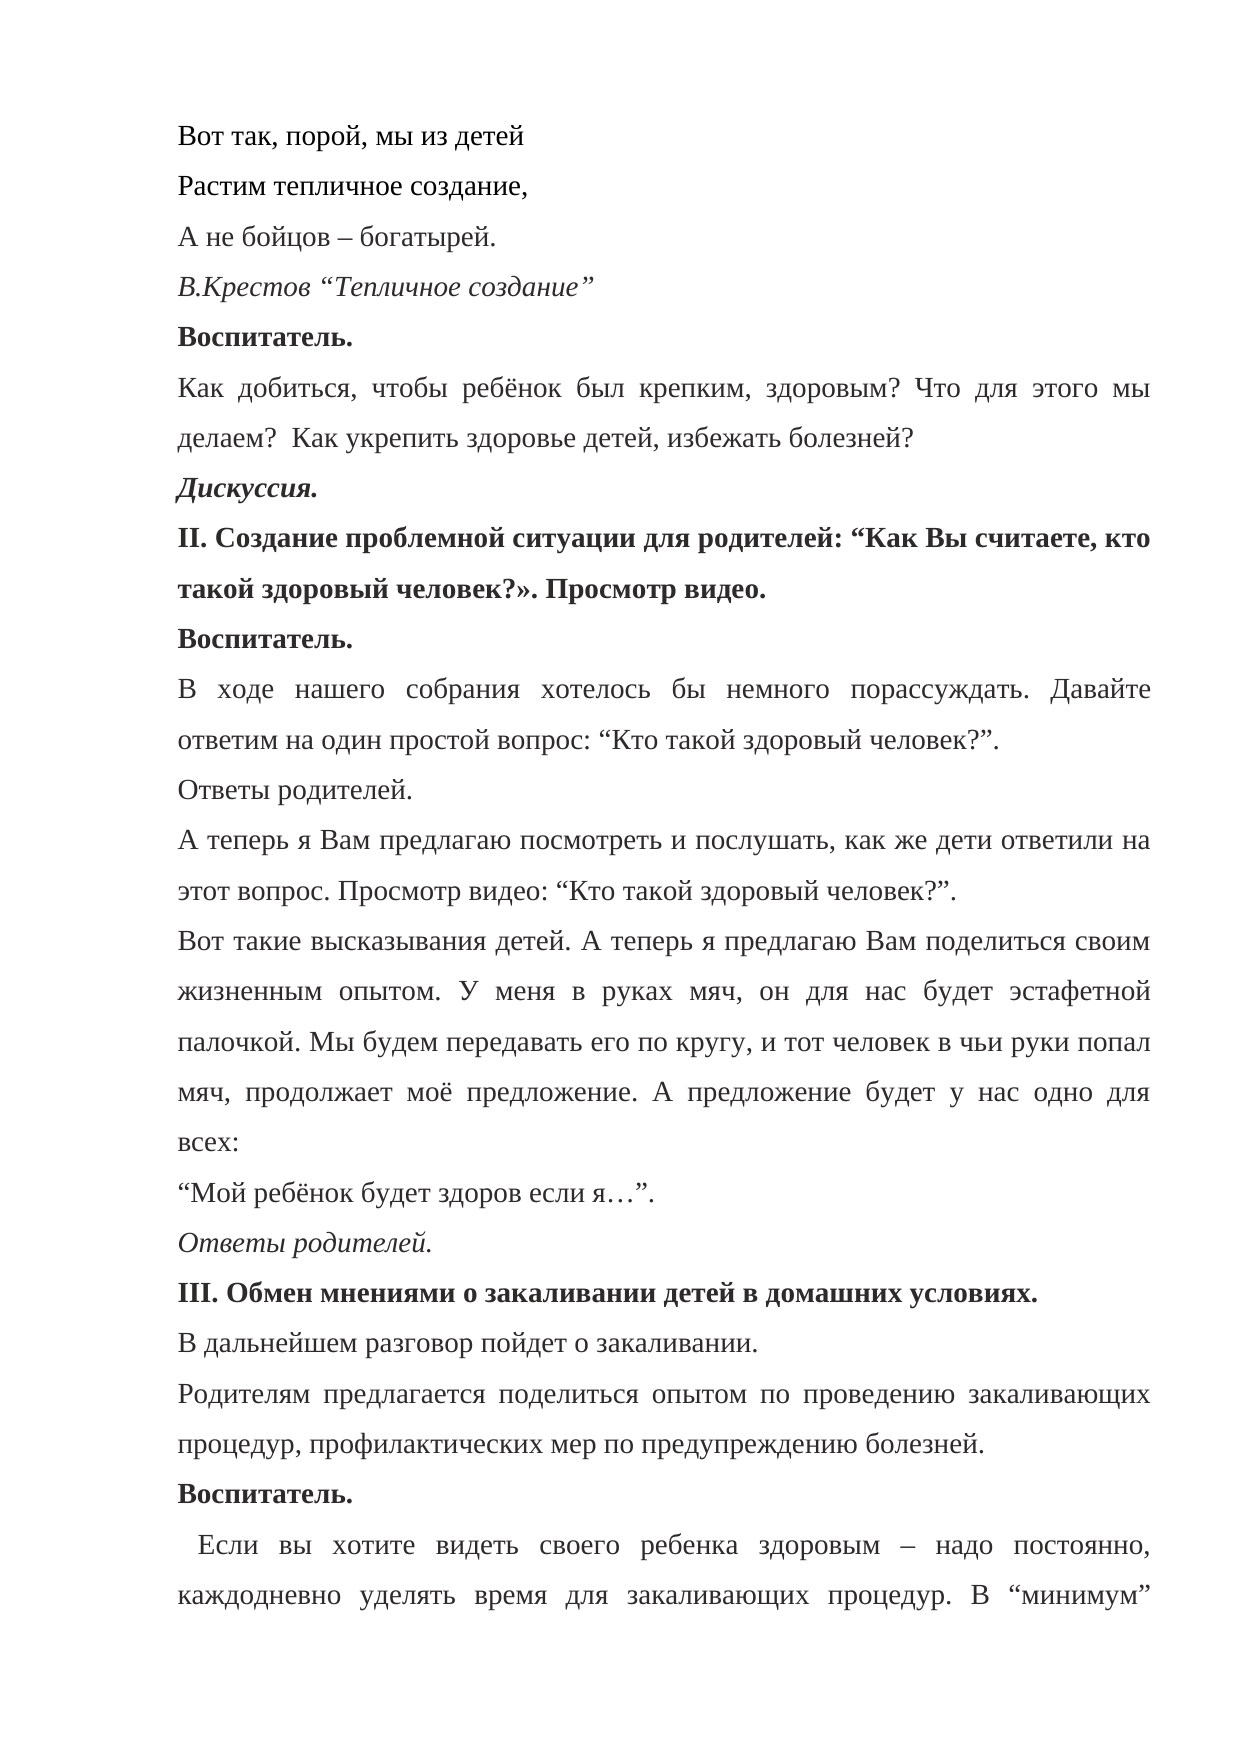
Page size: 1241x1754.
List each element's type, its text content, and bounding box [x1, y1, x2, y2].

text II. Создание проблемной ситуации для родителей: “Как Вы считаете, кто такой здоровый человек?». Просмотр видео. [177, 521, 1152, 604]
text Вот такие высказывания детей. А теперь я предлагаю Вам поделиться своим жизненным опытом. У меня в руках мяч, он для нас будет эстафетной палочкой. Мы будем передавать его по кругу, и тот человек в чьи руки попал мяч, продолжает моё предложение. А предложение будет у нас одно для всех: [177, 923, 1152, 1158]
text Воспитатель. [177, 621, 1152, 655]
text Ответы родителей. [177, 772, 1152, 806]
text В.Крестов “Тепличное создание” [177, 269, 1152, 303]
text В ходе нашего собрания хотелось бы немного порассуждать. Давайте ответим на один простой вопрос: “Кто такой здоровый человек?”. [177, 672, 1152, 755]
text III. Обмен мнениями о закаливании детей в домашних условиях. [177, 1275, 1152, 1309]
text Ответы родителей. [177, 1225, 1152, 1258]
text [177, 118, 1152, 252]
text “Мой ребёнок будет здоров если я…”. [177, 1175, 1152, 1208]
text Дискуссия. [177, 470, 1152, 504]
text Воспитатель. [177, 319, 1152, 353]
text Воспитатель. [177, 1477, 1152, 1510]
text Родителям предлагается поделиться опытом по проведению закаливающих процедур, профилактических мер по предупреждению болезней. [177, 1376, 1152, 1460]
text А теперь я Вам предлагаю посмотреть и послушать, как же дети ответили на этот вопрос. Просмотр видео: “Кто такой здоровый человек?”. [177, 822, 1152, 906]
text В дальнейшем разговор пойдет о закаливании. [177, 1326, 1152, 1359]
text Как добиться, чтобы ребёнок был крепким, здоровым? Что для этого мы делаем? Как укрепить здоровье детей, избежать болезней? [177, 370, 1152, 453]
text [177, 1527, 1152, 1611]
